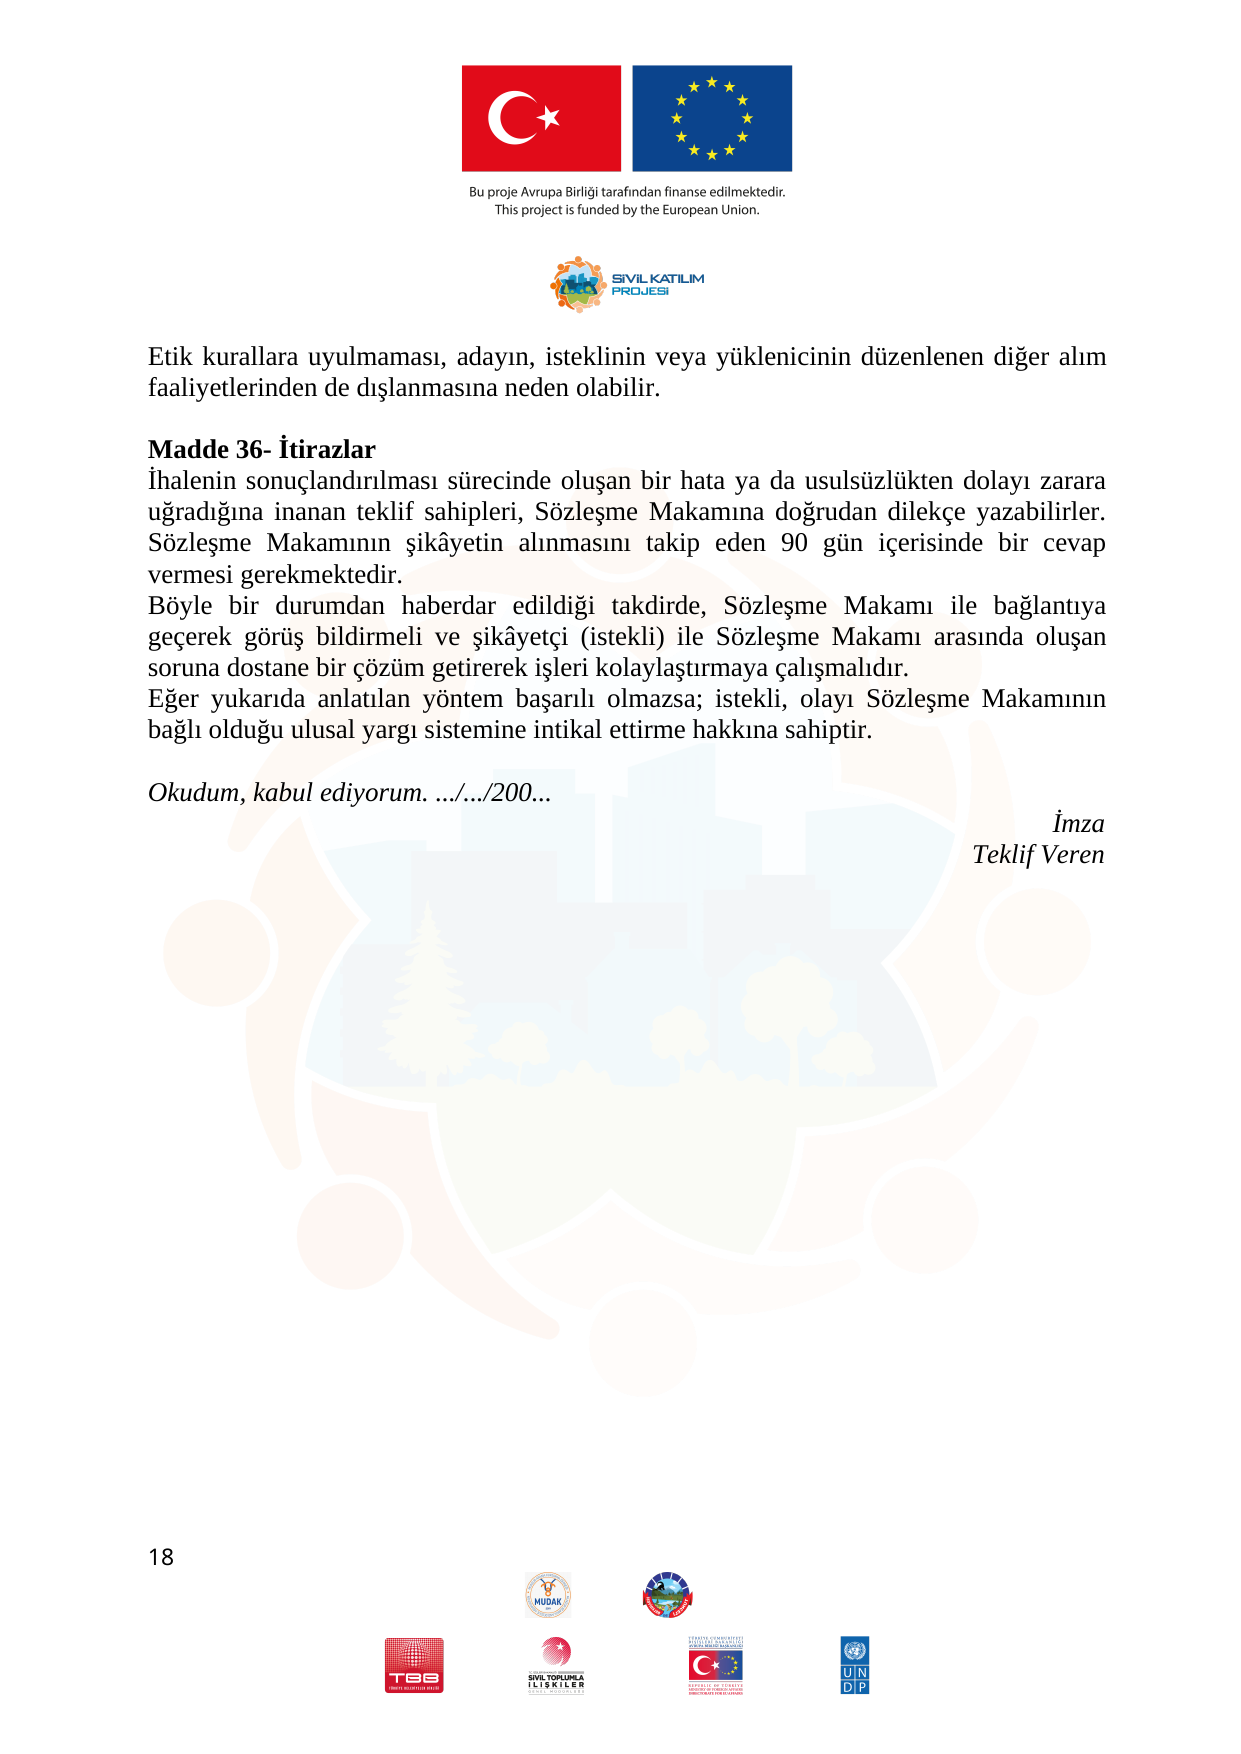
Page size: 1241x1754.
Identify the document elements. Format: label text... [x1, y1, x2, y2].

text Teklif Veren [148, 838, 1107, 869]
picture [6, 3, 1241, 1754]
text Eğer yukarıda anlatılan yöntem başarılı olmazsa; istekli, olayı Sözleşme Makamının bağlı olduğu ulusal yargı sistemine intikal ettirme hakkına sahiptir. [148, 682, 1107, 744]
text Madde 36- İtirazlar [148, 433, 1107, 464]
text İhalenin sonuçlandırılması sürecinde oluşan bir hata ya da usulsüzlükten dolayı zarara uğradığına inanan teklif sahipleri, Sözleşme Makamına doğrudan dilekçe yazabilirler. Sözleşme Makamının şikâyetin alınmasını takip eden 90 gün içerisinde bir cevap vermesi gerekmektedir. [148, 464, 1107, 589]
text Okudum, kabul ediyorum. .../.../200... [148, 776, 1107, 807]
text Böyle bir durumdan haberdar edildiği takdirde, Sözleşme Makamı ile bağlantıya geçerek görüş bildirmeli ve şikâyetçi (istekli) ile Sözleşme Makamı arasında oluşan soruna dostane bir çözüm getirerek işleri kolaylaştırmaya çalışmalıdır. [148, 589, 1107, 682]
text İmza [148, 807, 1107, 838]
text Etik kurallara uyulmaması, adayın, isteklinin veya yüklenicinin düzenlenen diğer alım faaliyetlerinden de dışlanmasına neden olabilir. [148, 340, 1107, 402]
